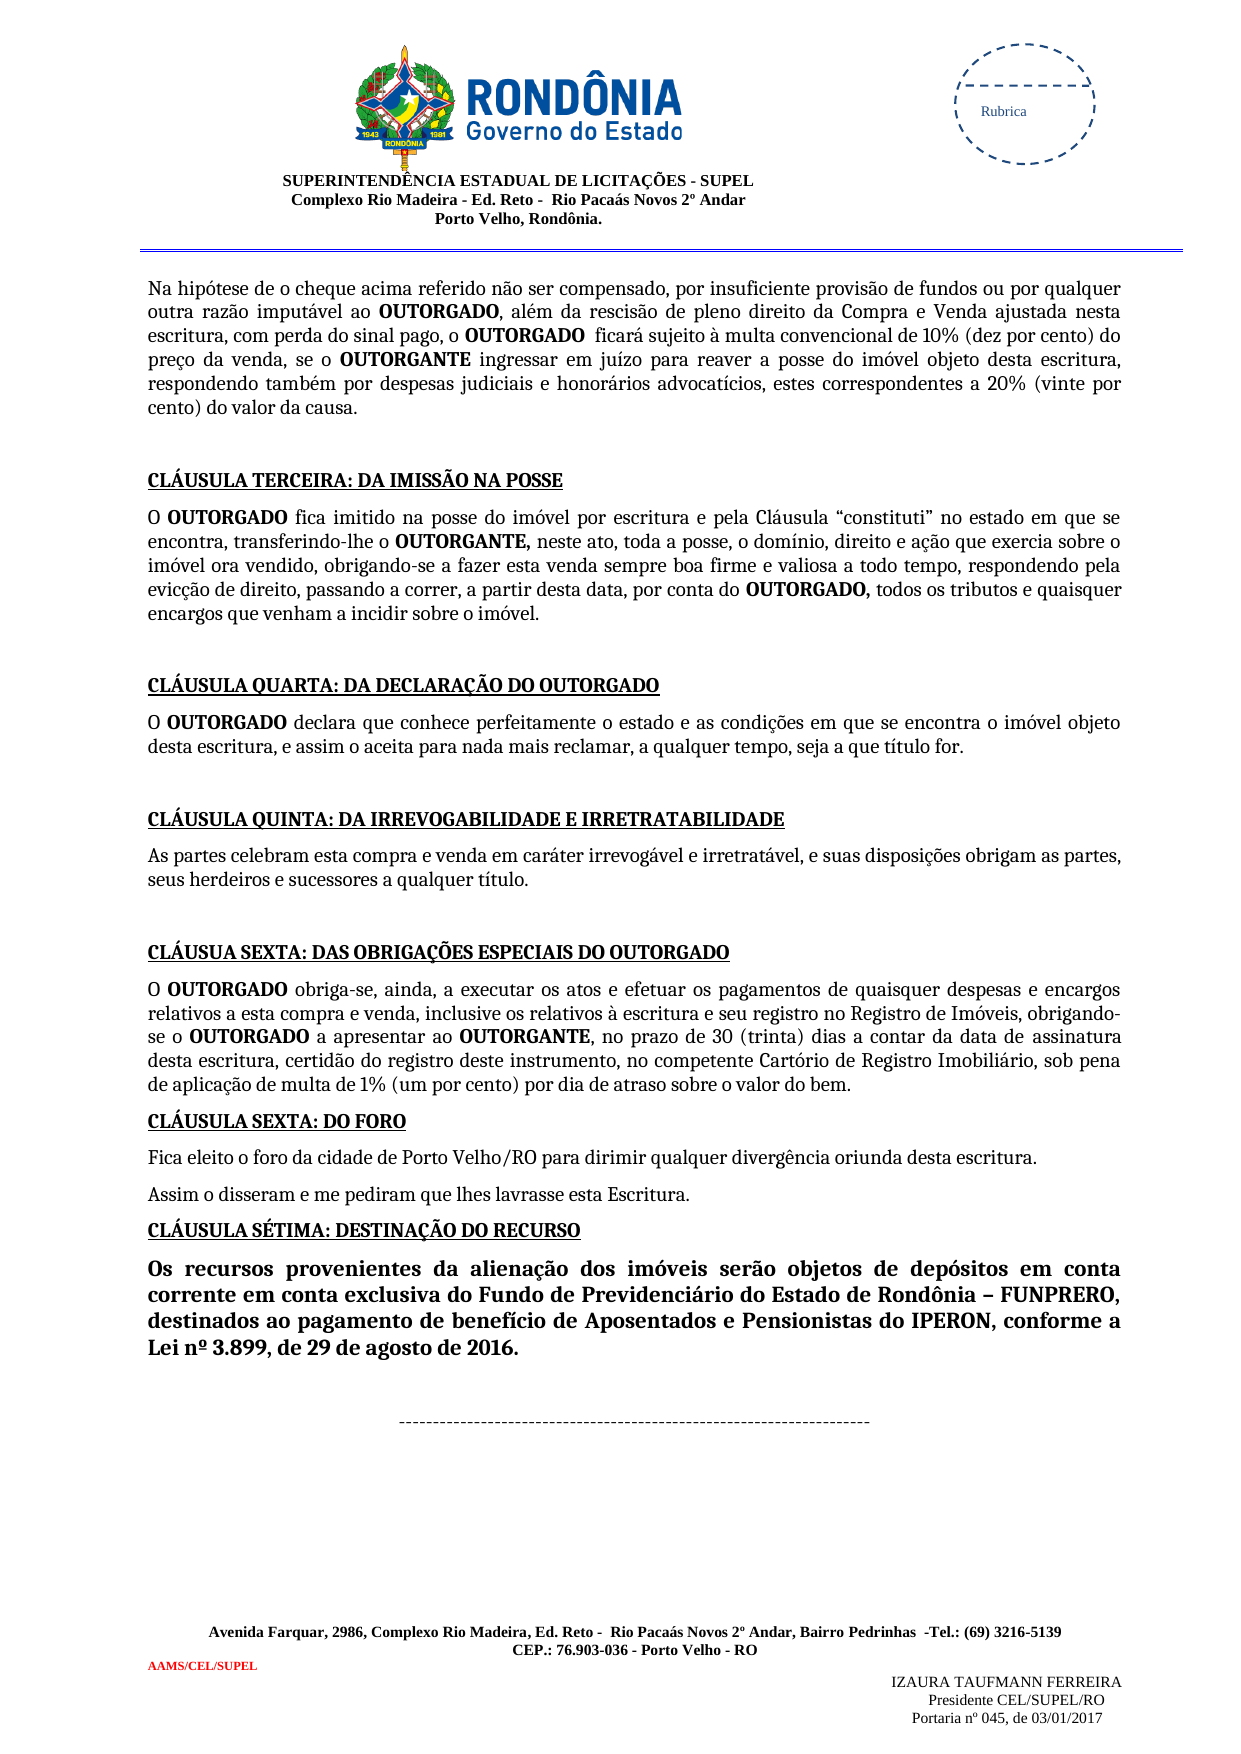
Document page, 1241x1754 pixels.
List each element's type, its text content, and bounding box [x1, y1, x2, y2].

picture [354, 44, 682, 171]
text As partes celebram esta compra e venda em caráter irrevogável e irretratável, e suas disposições obrigam as partes, seus herdeiros e sucessores a qualquer título. [148, 844, 1122, 892]
text CLÁUSULA SEXTA: DO FORO [148, 1109, 1122, 1133]
text Na hipótese de o cheque acima referido não ser compensado, por insuficiente provisão de fundos ou por qualquer outra razão imputável ao OUTORGADO, além da rescisão de pleno direito da Compra e Venda ajustada nesta escritura, com perda do sinal pago, o OUTORGADO ficará sujeito à multa convencional de 10% (dez por cento) do preço da venda, se o OUTORGANTE ingressar em juízo para reaver a posse do imóvel objeto desta escritura, respondendo também por despesas judiciais e honorários advocatícios, estes correspondentes a 20% (vinte por cento) do valor da causa. [148, 276, 1122, 420]
text CLÁUSULA QUARTA: DA DECLARAÇÃO DO OUTORGADO [148, 674, 1122, 698]
text Assim o disseram e me pediram que lhes lavrasse esta Escritura. [148, 1182, 1122, 1206]
text Fica eleito o foro da cidade de Porto Velho/RO para dirimir qualquer divergência oriunda desta escritura. [148, 1146, 1122, 1170]
text CLÁUSULA TERCEIRA: DA IMISSÃO NA POSSE [148, 469, 1122, 493]
text CLÁUSUA SEXTA: DAS OBRIGAÇÕES ESPECIAIS DO OUTORGADO [148, 941, 1122, 965]
text Os recursos provenientes da alienação dos imóveis serão objetos de depósitos em conta corrente em conta exclusiva do Fundo de Previdenciário do Estado de Rondônia – FUNPRERO, destinados ao pagamento de benefício de Aposentados e Pensionistas do IPERON, conforme a Lei nº 3.899, de 29 de agosto de 2016. [148, 1255, 1122, 1361]
text O OUTORGADO declara que conhece perfeitamente o estado e as condições em que se encontra o imóvel objeto desta escritura, e assim o aceita para nada mais reclamar, a qualquer tempo, seja a que título for. [148, 711, 1122, 758]
text O OUTORGADO fica imitido na posse do imóvel por escritura e pela Cláusula “constituti” no estado em que se encontra, transferindo-lhe o OUTORGANTE, neste ato, toda a posse, o domínio, direito e ação que exercia sobre o imóvel ora vendido, obrigando-se a fazer esta venda sempre boa firme e valiosa a todo tempo, respondendo pela evicção de direito, passando a correr, a partir desta data, por conta do OUTORGADO, todos os tributos e quaisquer encargos que venham a incidir sobre o imóvel. [148, 505, 1122, 625]
text --------------------------------------------------------------------- [148, 1410, 1122, 1434]
text O OUTORGADO obriga-se, ainda, a executar os atos e efetuar os pagamentos de quaisquer despesas e encargos relativos a esta compra e venda, inclusive os relativos à escritura e seu registro no Registro de Imóveis, obrigando-se o OUTORGADO a apresentar ao OUTORGANTE, no prazo de 30 (trinta) dias a contar da data de assinatura desta escritura, certidão do registro deste instrumento, no competente Cartório de Registro Imobiliário, sob pena de aplicação de multa de 1% (um por cento) por dia de atraso sobre o valor do bem. [148, 977, 1122, 1097]
text CLÁUSULA QUINTA: DA IRREVOGABILIDADE E IRRETRATABILIDADE [148, 807, 1122, 831]
text CLÁUSULA SÉTIMA: DESTINAÇÃO DO RECURSO [148, 1219, 1122, 1243]
